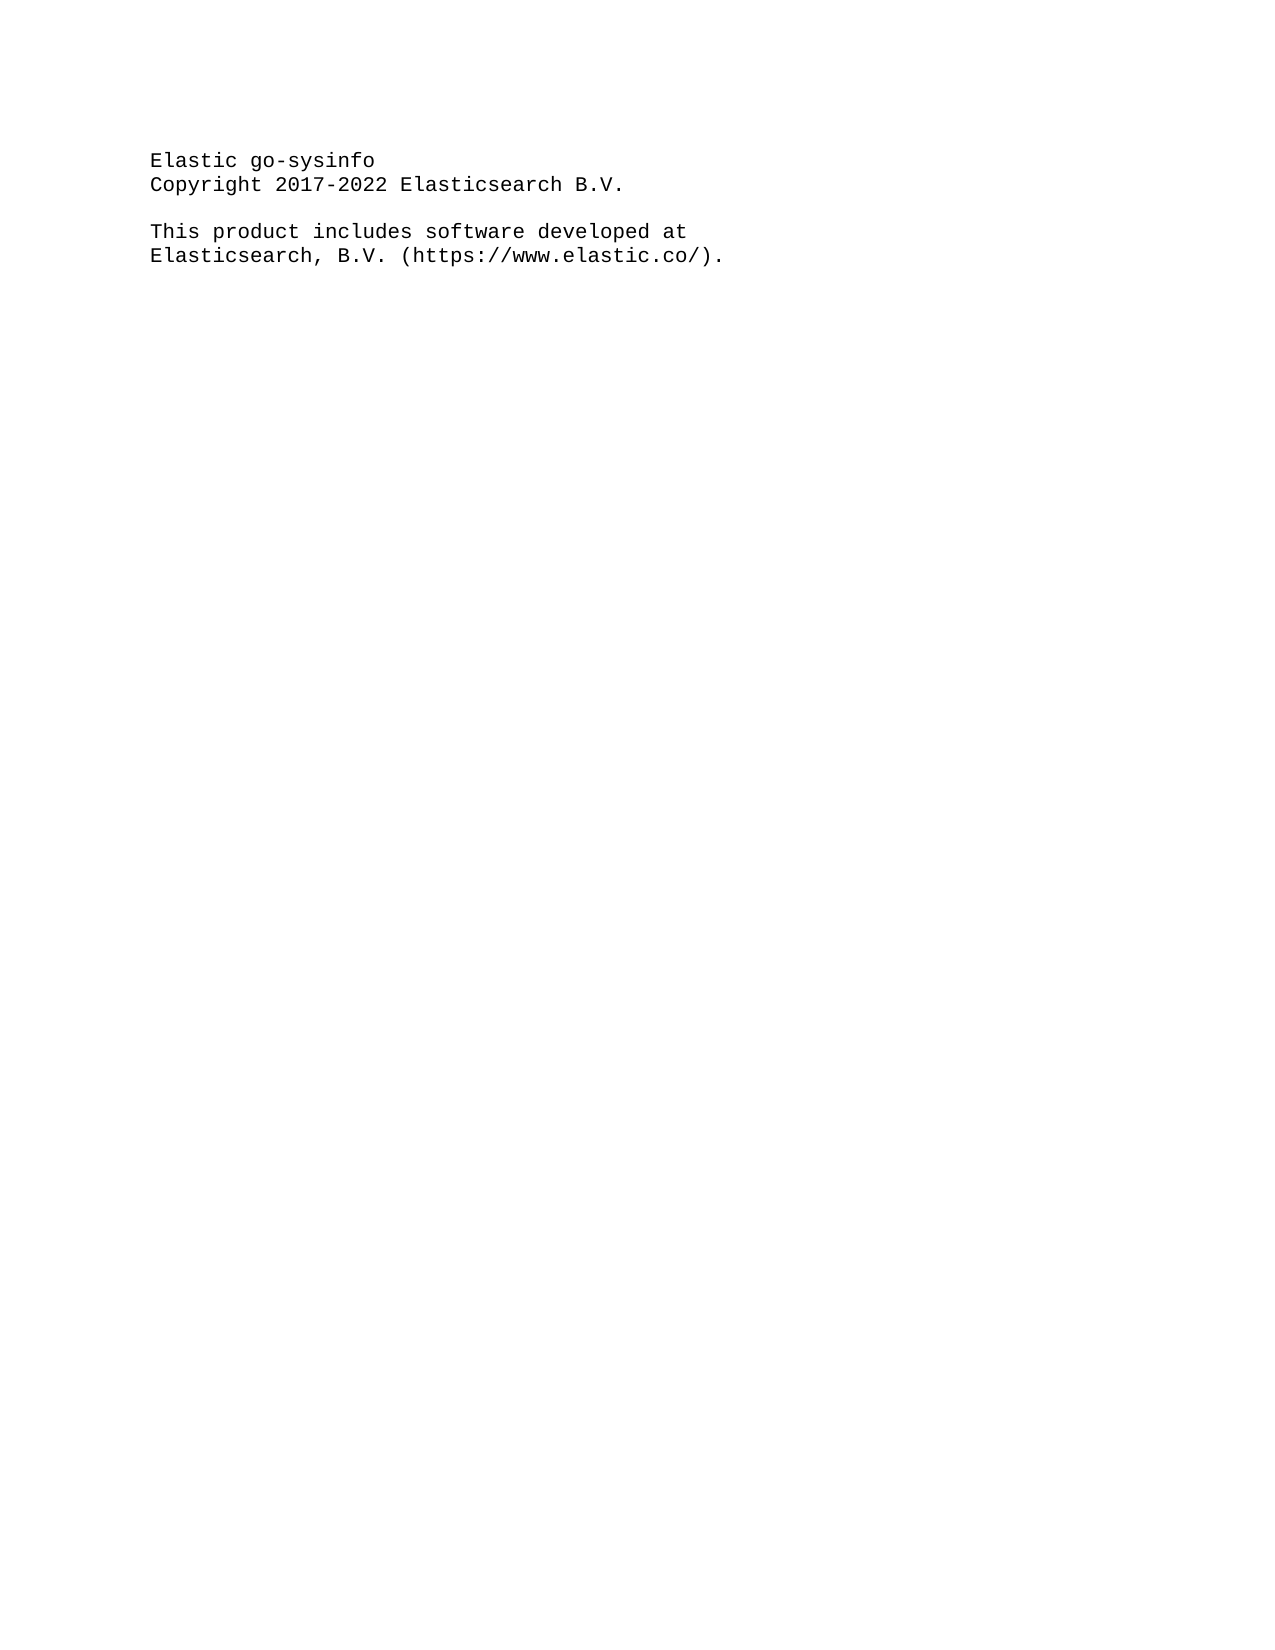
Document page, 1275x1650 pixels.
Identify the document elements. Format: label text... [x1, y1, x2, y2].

text Elastic go-sysinfo [150, 150, 1125, 174]
text Copyright 2017-2022 Elasticsearch B.V. [150, 174, 1125, 197]
text This product includes software developed at [150, 221, 1125, 244]
text Elasticsearch, B.V. (https://www.elastic.co/). [150, 244, 1125, 268]
